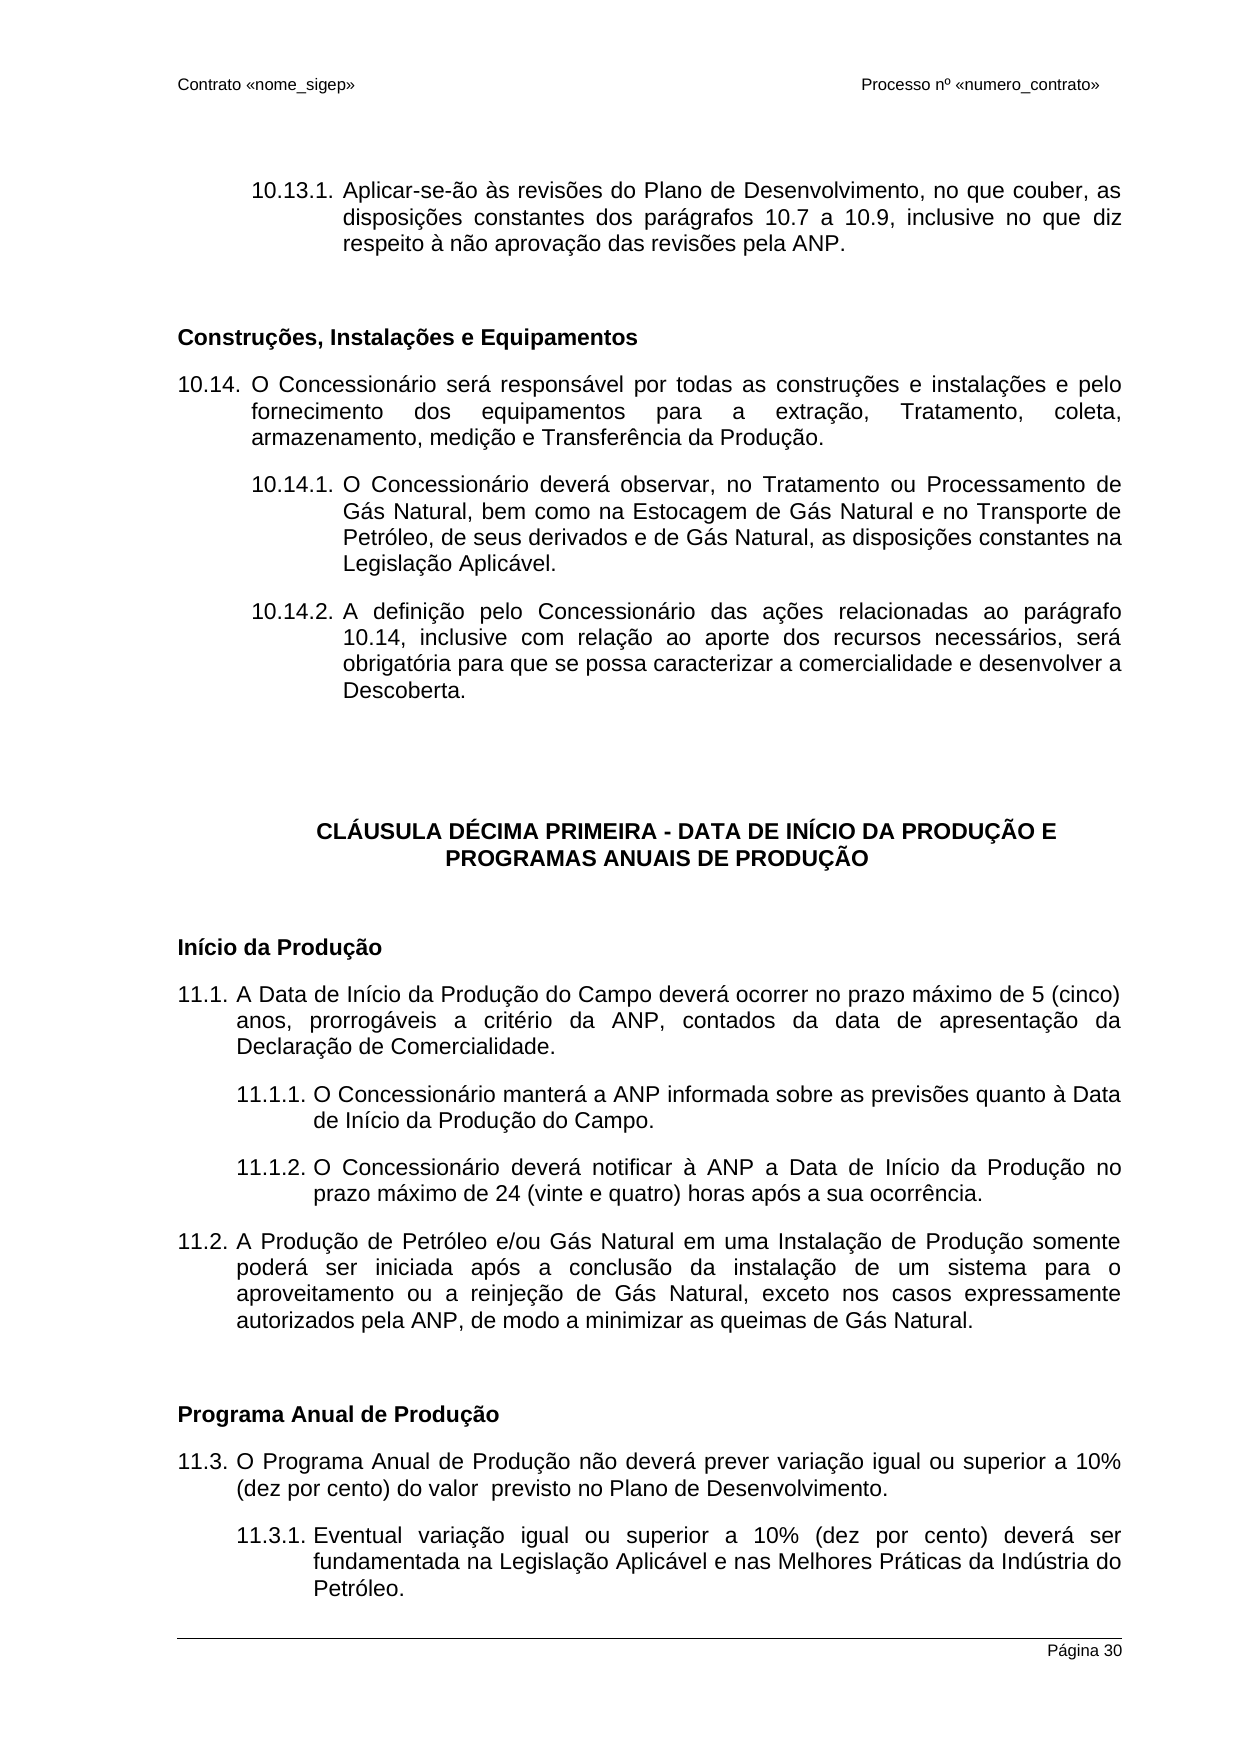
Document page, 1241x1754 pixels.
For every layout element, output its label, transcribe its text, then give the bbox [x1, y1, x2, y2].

text Programa Anual de Produção [177, 1401, 1122, 1427]
text Aplicar-se-ão às revisões do Plano de Desenvolvimento, no que couber, as disposições constantes dos parágrafos 10.7 a 10.9, inclusive no que diz respeito à não aprovação das revisões pela ANP. [251, 177, 1122, 256]
text O Concessionário manterá a ANP informada sobre as previsões quanto à Data de Início da Produção do Campo. [236, 1081, 1122, 1133]
text CLÁUSULA DÉCIMA PRIMEIRA - DATA DE INÍCIO DA PRODUÇÃO E PROGRAMAS ANUAIS DE PRODUÇÃO [177, 818, 1122, 871]
text O Concessionário deverá notificar à ANP a Data de Início da Produção no prazo máximo de 24 (vinte e quatro) horas após a sua ocorrência. [236, 1154, 1122, 1207]
text O Concessionário deverá observar, no Tratamento ou Processamento de Gás Natural, bem como na Estocagem de Gás Natural e no Transporte de Petróleo, de seus derivados e de Gás Natural, as disposições constantes na Legislação Aplicável. [251, 471, 1122, 577]
text Início da Produção [177, 933, 1122, 960]
text Construções, Instalações e Equipamentos [177, 324, 1122, 351]
text Eventual variação igual ou superior a 10% (dez por cento) deverá ser fundamentada na Legislação Aplicável e nas Melhores Práticas da Indústria do Petróleo. [236, 1522, 1122, 1601]
text A definição pelo Concessionário das ações relacionadas ao parágrafo 10.14, inclusive com relação ao aporte dos recursos necessários, será obrigatória para que se possa caracterizar a comercialidade e desenvolver a Descoberta. [251, 598, 1122, 703]
text O Concessionário será responsável por todas as construções e instalações e pelo fornecimento dos equipamentos para a extração, Tratamento, coleta, armazenamento, medição e Transferência da Produção. [177, 371, 1122, 451]
text A Produção de Petróleo e/ou Gás Natural em uma Instalação de Produção somente poderá ser iniciada após a conclusão da instalação de um sistema para o aproveitamento ou a reinjeção de Gás Natural, exceto nos casos expressamente autorizados pela ANP, de modo a minimizar as queimas de Gás Natural. [177, 1228, 1122, 1333]
text A Data de Início da Produção do Campo deverá ocorrer no prazo máximo de 5 (cinco) anos, prorrogáveis a critério da ANP, contados da data de apresentação da Declaração de Comercialidade. [177, 981, 1122, 1060]
text O Programa Anual de Produção não deverá prever variação igual ou superior a 10% (dez por cento) do valor previsto no Plano de Desenvolvimento. [177, 1448, 1122, 1501]
